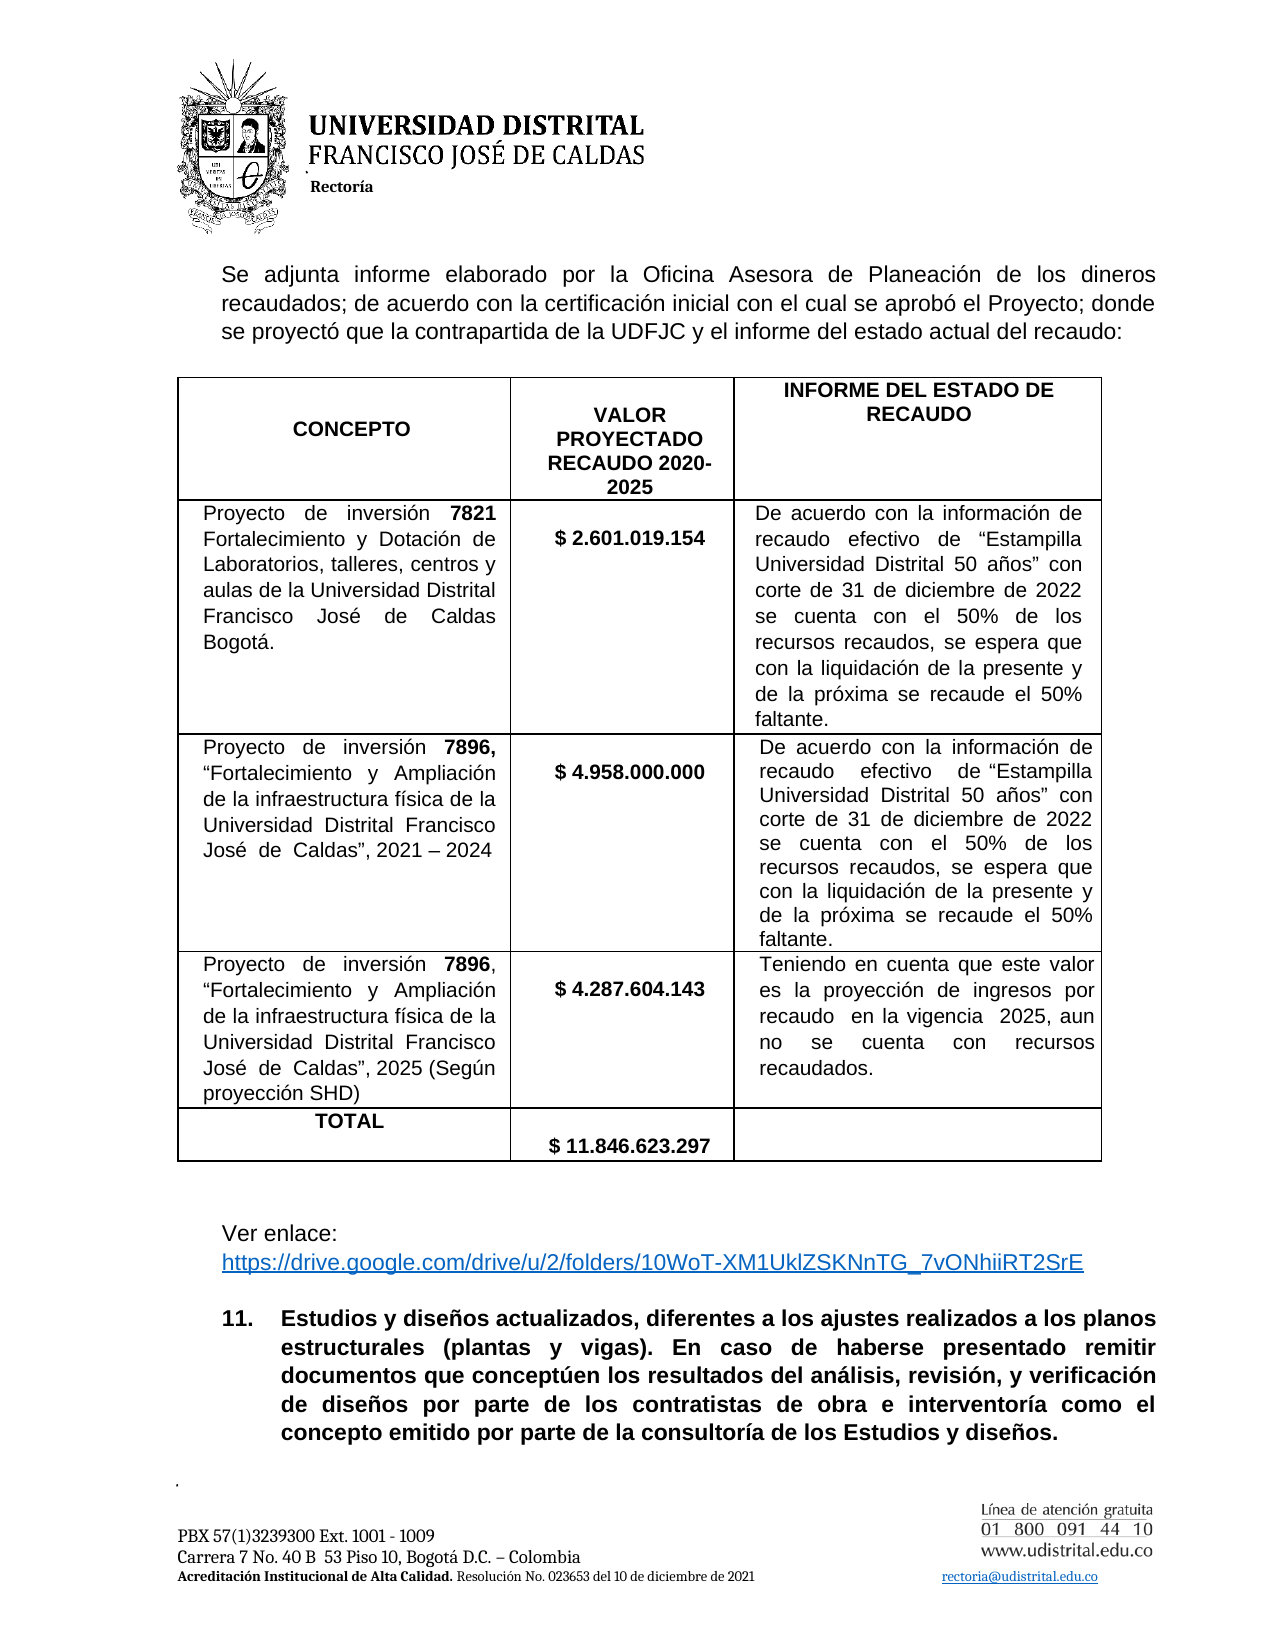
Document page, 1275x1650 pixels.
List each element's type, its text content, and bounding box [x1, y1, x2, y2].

table_cell Proyecto de inversión 7896, “Fortalecimiento y Ampliación de la infraestructura física de la Universidad Distrital Francisco José de Caldas”, 2021 – 2024 [179, 735, 510, 951]
table_header CONCEPTO [179, 378, 510, 499]
table_cell Proyecto de inversión 7821 Fortalecimiento y Dotación de Laboratorios, talleres, centros y aulas de la Universidad Distrital Francisco José de Caldas Bogotá. [179, 501, 510, 733]
table_cell [735, 1109, 1101, 1160]
text Ver enlace: [222, 1220, 1157, 1246]
picture [978, 1503, 1153, 1563]
table_cell $ 4.287.604.143 [511, 952, 733, 1107]
table_cell De acuerdo con la información de recaudo efectivo de “Estampilla Universidad Distrital 50 años” con corte de 31 de diciembre de 2022 se cuenta con el 50% de los recursos recaudos, se espera que con la liquidación de la presente y de la próxima se recaude el 50% faltante. [735, 735, 1101, 951]
text https://drive.google.com/drive/u/2/folders/10WoT-XM1UklZSKNnTG_7vONhiiRT2SrE [222, 1248, 1157, 1275]
text Se adjunta informe elaborado por la Oficina Asesora de Planeación de los dineros recaudados; de acuerdo con la certificación inicial con el cual se aprobó el Proyecto; donde se proyectó que la contrapartida de la UDFJC y el informe del estado actual del recaudo: [221, 261, 1157, 344]
list Estudios y diseños actualizados, diferentes a los ajustes realizados a los planos estructurales (plantas y vigas). En caso de haberse presentado remitir documentos que conceptúen los resultados del análisis, revisión, y verificación de diseños por parte de los contratistas de obra e interventoría como el concepto emitido por parte de la consultoría de los Estudios y diseños. [222, 1305, 1157, 1446]
table_cell $ 2.601.019.154 [511, 501, 733, 733]
picture [177, 59, 644, 234]
table_header INFORME DEL ESTADO DE RECAUDO [735, 378, 1101, 499]
table_cell Proyecto de inversión 7896, “Fortalecimiento y Ampliación de la infraestructura física de la Universidad Distrital Francisco José de Caldas”, 2025 (Según proyección SHD) [179, 952, 510, 1107]
table_cell Teniendo en cuenta que este valor es la proyección de ingresos por recaudo en la vigencia 2025, aun no se cuenta con recursos recaudados. [735, 952, 1101, 1107]
table_cell $ 4.958.000.000 [511, 735, 733, 951]
table_header VALOR PROYECTADO RECAUDO 2020‐2025 [511, 378, 733, 499]
table_cell TOTAL [179, 1109, 510, 1160]
table_cell $ 11.846.623.297 [511, 1109, 733, 1160]
table_cell De acuerdo con la información de recaudo efectivo de “Estampilla Universidad Distrital 50 años” con corte de 31 de diciembre de 2022 se cuenta con el 50% de los recursos recaudos, se espera que con la liquidación de la presente y de la próxima se recaude el 50% faltante. [735, 501, 1101, 733]
